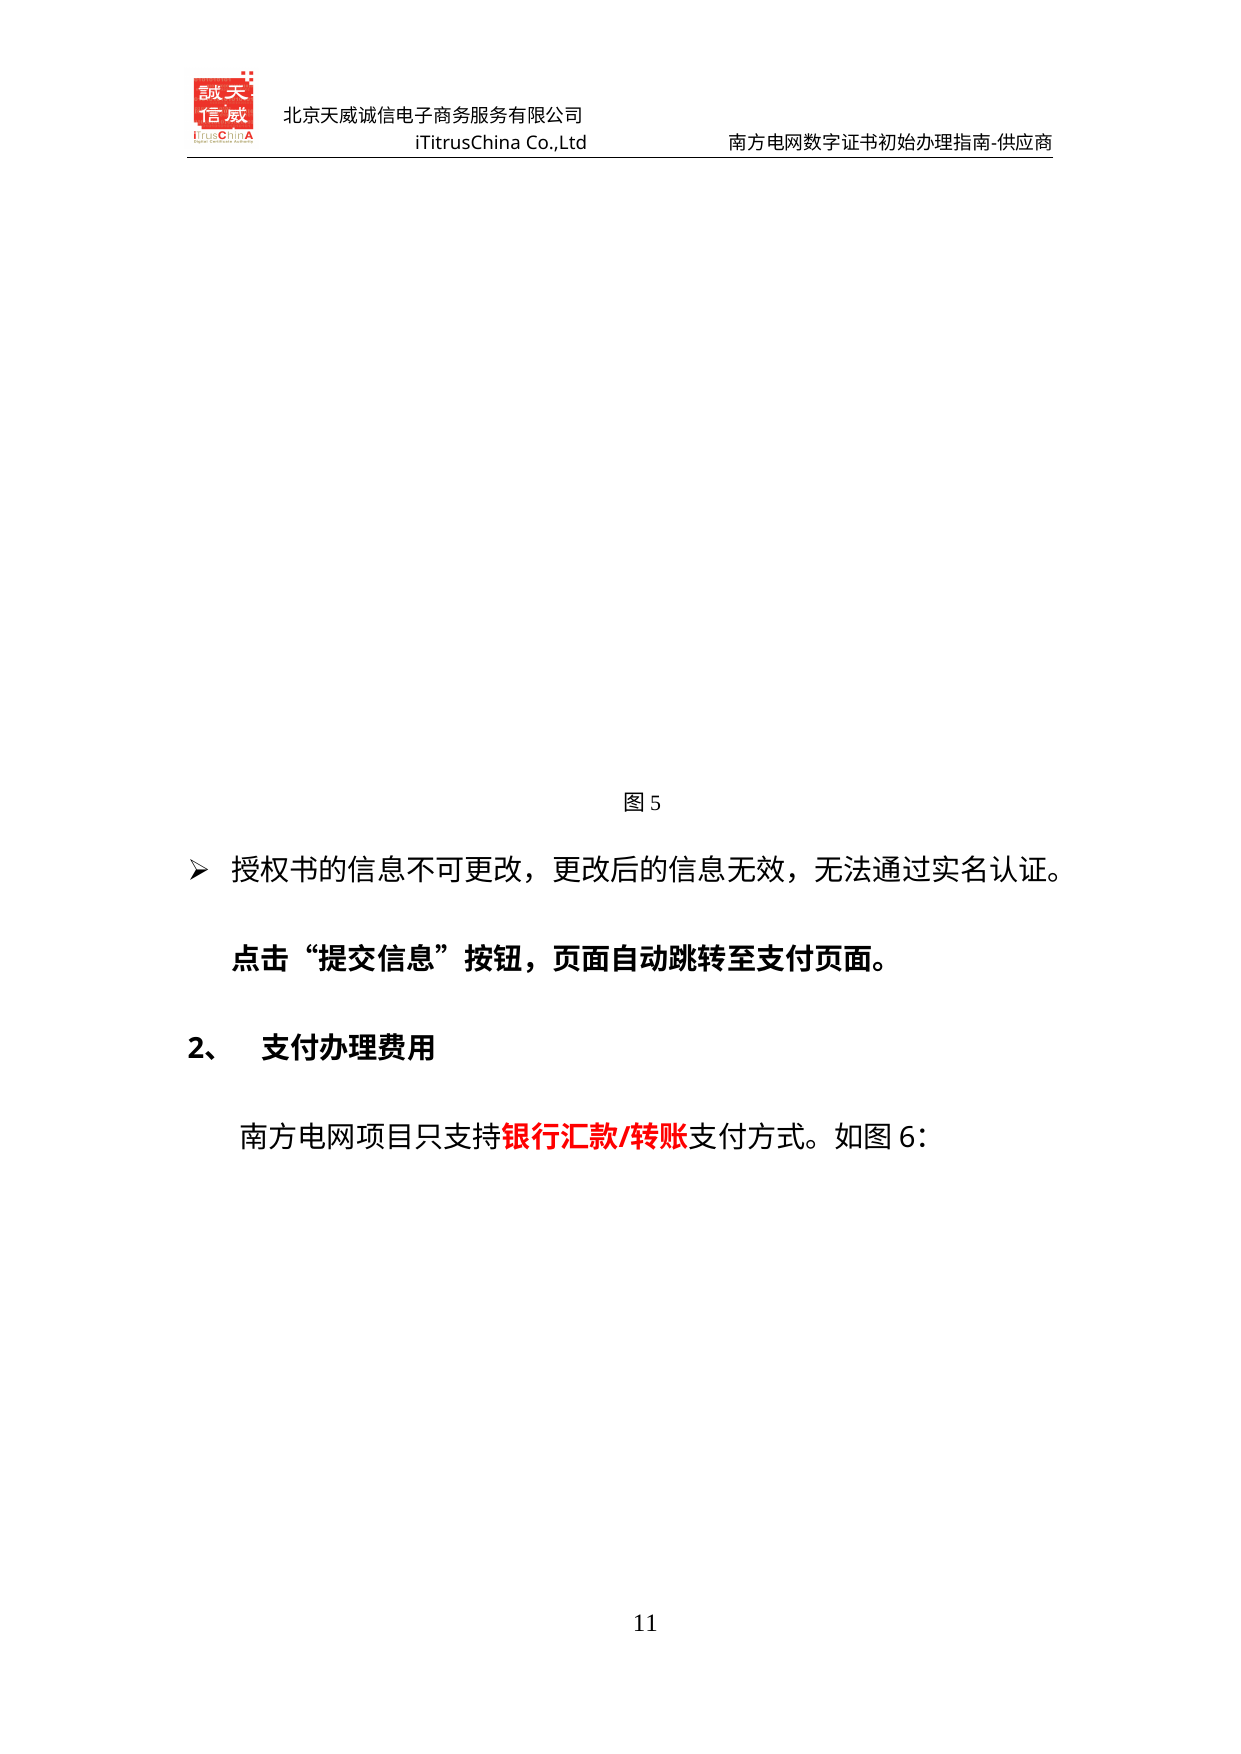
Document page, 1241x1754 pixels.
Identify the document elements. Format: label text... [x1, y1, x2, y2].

list 点击“提交信息”按钮，页面自动跳转至支付页面。 [231, 922, 1053, 990]
subtitle 支付办理费用 [187, 1011, 1053, 1079]
picture [184, 67, 259, 149]
list 图5 [231, 783, 1053, 817]
list 授权书的信息不可更改，更改后的信息无效，无法通过实名认证。 [187, 833, 1053, 901]
text 南方电网项目只支持银行汇款/转账支付方式。如图6： [231, 1101, 1053, 1168]
